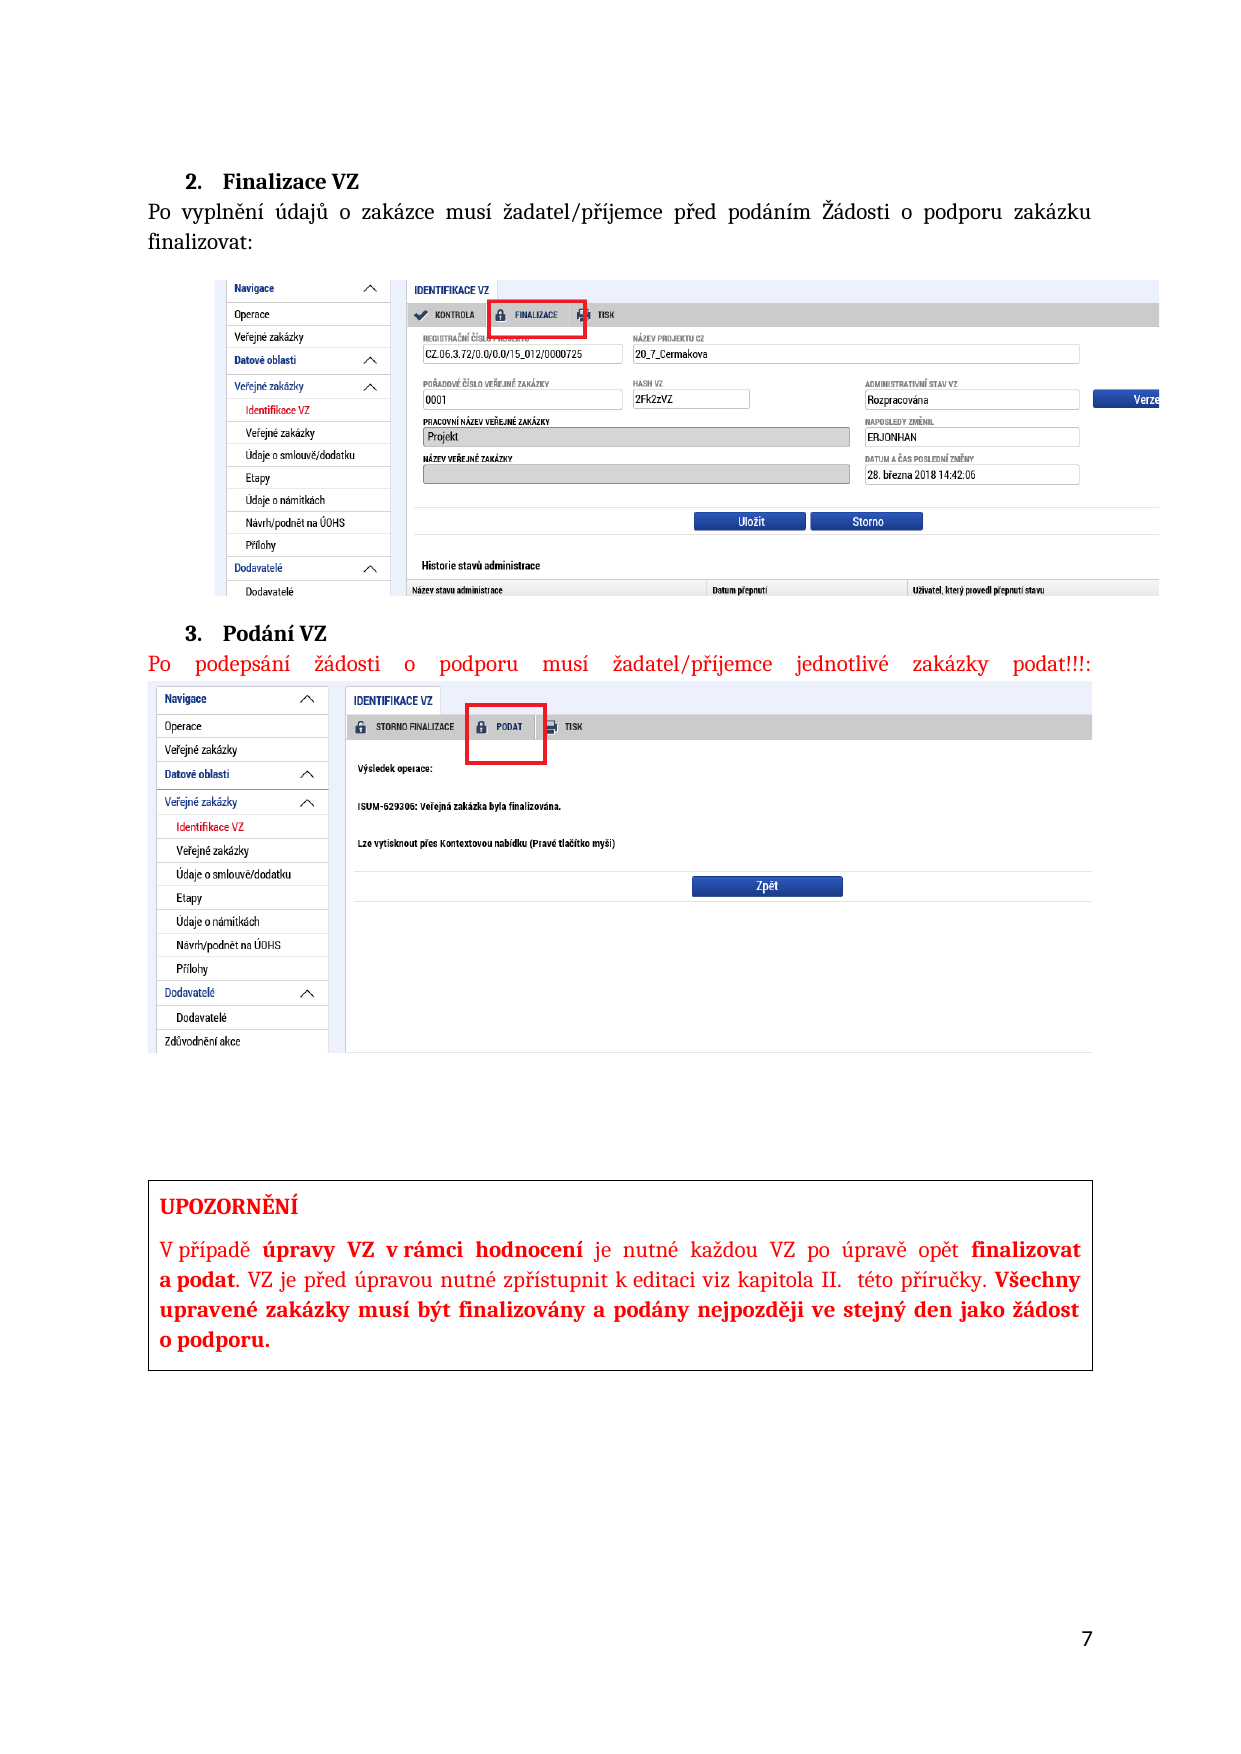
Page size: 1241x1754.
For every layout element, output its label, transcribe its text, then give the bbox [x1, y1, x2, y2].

picture [147, 681, 1093, 1053]
text Po vyplnění údajů o zakázce musí žadatel/příjemce před podáním Žádosti o podporu zakázku finalizovat: [148, 199, 1093, 255]
picture [214, 280, 1160, 596]
table_header UPOZORNĚNÍ V případě úpravy VZ v rámci hodnocení je nutné každou VZ po úpravě opět finalizovat a podat. VZ je před úpravou nutné zpřístupnit k editaci viz kapitola II. 23 této příručky. Všechny upravené zakázky musí být finalizovány a podány nejpozději ve stejný den jako žádost o podporu. [149, 1181, 1092, 1370]
subtitle Finalizace VZ [185, 168, 1093, 195]
text Po podepsání žádosti o podporu musí žadatel/příjemce jednotlivé zakázky podat!!!: [148, 651, 1093, 681]
subtitle Podání VZ [185, 621, 1093, 647]
